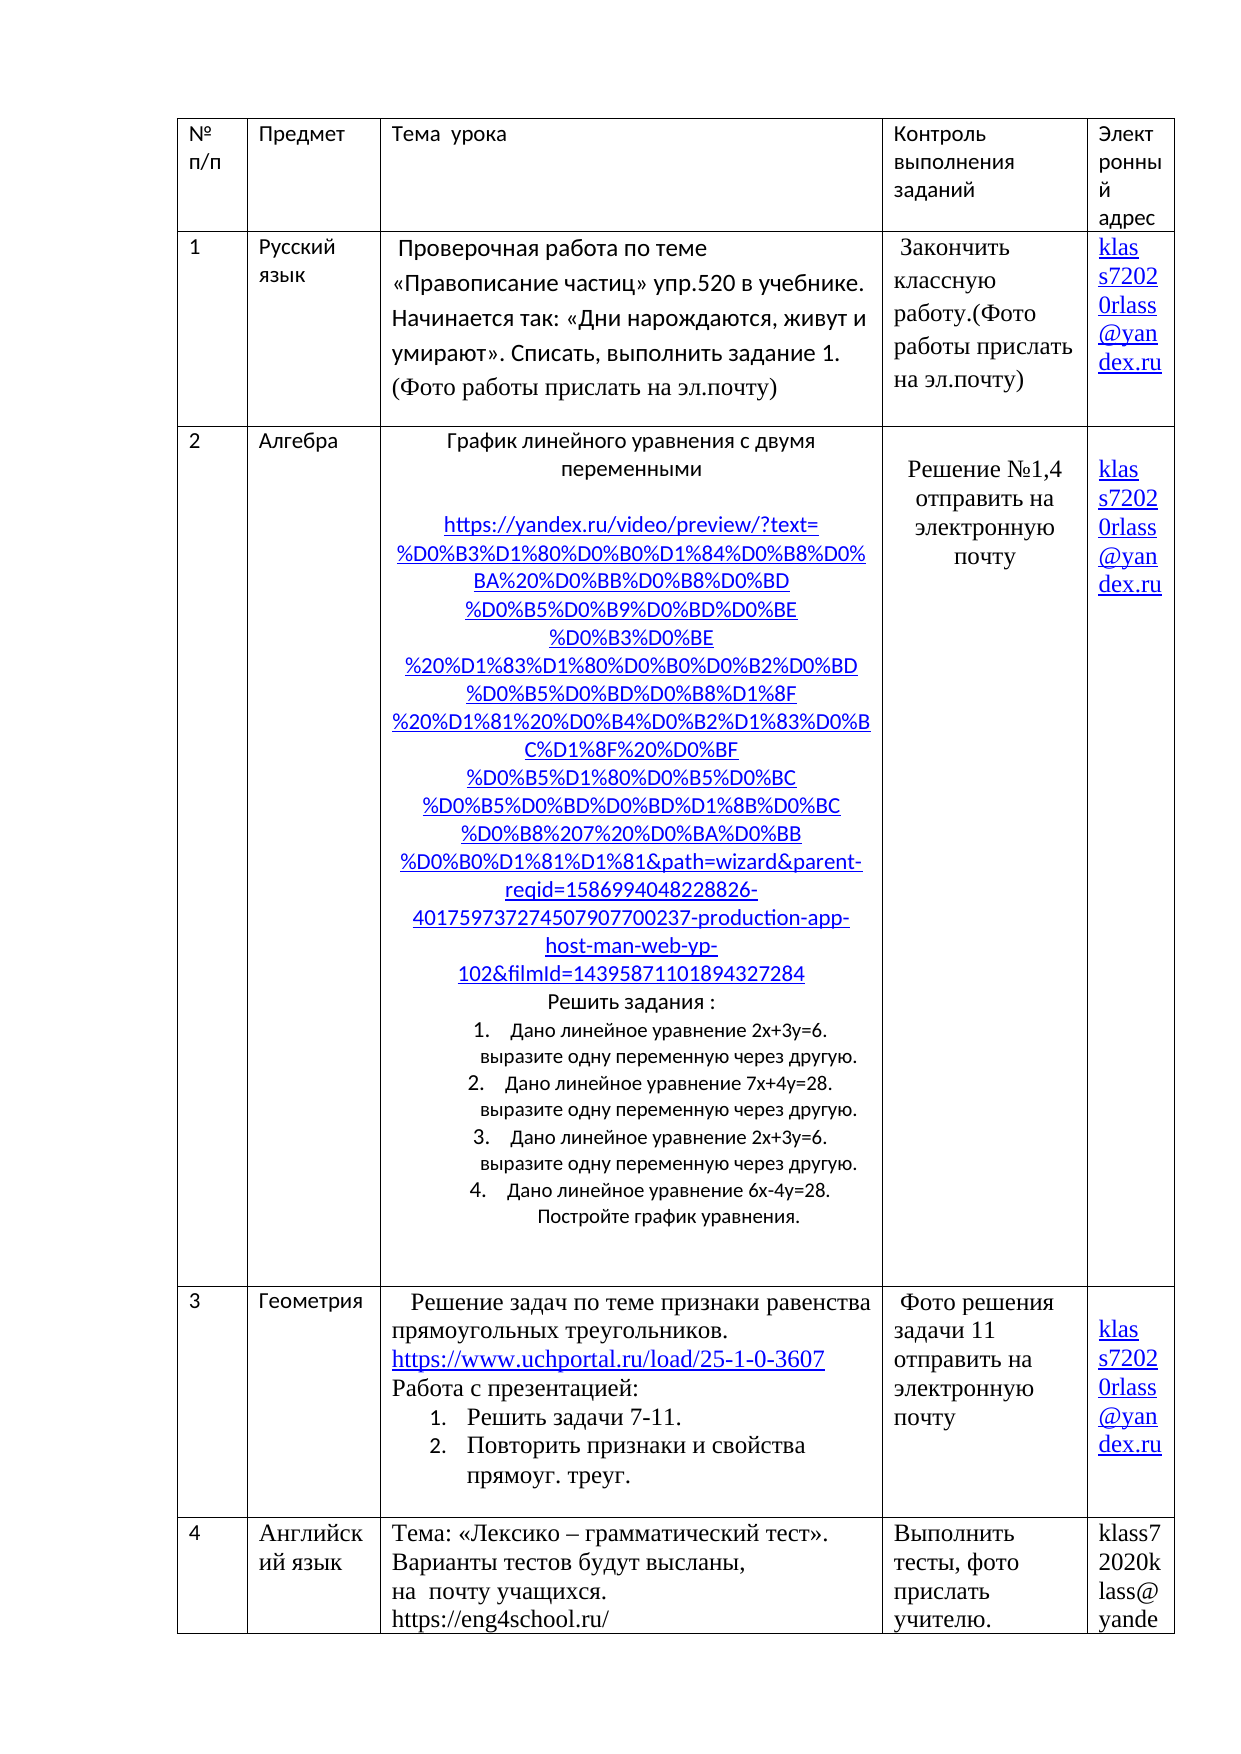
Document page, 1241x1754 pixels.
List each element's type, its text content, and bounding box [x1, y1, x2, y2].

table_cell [1088, 1518, 1174, 1633]
table_header Предмет [248, 119, 380, 231]
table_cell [883, 1518, 1087, 1633]
table_cell 1 [178, 232, 247, 426]
table_header № п/п [178, 119, 247, 231]
table_cell Русский язык [248, 232, 380, 426]
table_cell Закончить классную работу.(Фото работы прислать на эл.почту) [883, 232, 1087, 426]
table_cell Проверочная работа по теме «Правописание частиц» упр.520 в учебнике. Начинается так: «Дни нарождаются, живут и умирают». Списать, выполнить задание 1. (Фото работы прислать на эл.почту) [381, 232, 882, 426]
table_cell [381, 1518, 882, 1633]
table_cell 4 [178, 1518, 247, 1633]
table_cell Решение задач по теме признаки равенства прямоугольных треугольников. https://www.uchportal.ru/load/25-1-0-3607 Работа с презентацией: Решить задачи 7-11. Повторить признаки и свойства прямоуг. треуг. [381, 1287, 882, 1517]
table_cell 2 [178, 427, 247, 1286]
table_cell Алгебра [248, 427, 380, 1286]
table_cell Решение №1,4 отправить на электронную почту [883, 427, 1087, 1286]
table_cell График линейного уравнения с двумя переменными https://yandex.ru/video/preview/?text=%D0%B3%D1%80%D0%B0%D1%84%D0%B8%D0%BA%20%D0%BB%D0%B8%D0%BD%D0%B5%D0%B9%D0%BD%D0%BE%D0%B3%D0%BE%20%D1%83%D1%80%D0%B0%D0%B2%D0%BD%D0%B5%D0%BD%D0%B8%D1%8F%20%D1%81%20%D0%B4%D0%B2%D1%83%D0%BC%D1%8F%20%D0%BF%D0%B5%D1%80%D0%B5%D0%BC%D0%B5%D0%BD%D0%BD%D1%8B%D0%BC%D0%B8%207%20%D0%BA%D0%BB%D0%B0%D1%81%D1%81&path=wizard&parent-reqid=1586994048228826-401759737274507907700237-production-app-host-man-web-yp-102&filmId=14395871101894327284 Решить задания : Дано линейное уравнение 2х+3у=6. выразите одну переменную через другую. Дано линейное уравнение 7х+4у=28. выразите одну переменную через другую. Дано линейное уравнение 2х+3у=6. выразите одну переменную через другую. Дано линейное уравнение 6х-4у=28. Постройте график уравнения. [381, 427, 882, 1286]
table_cell klass72020rlass@yandex.ru [1088, 232, 1174, 426]
table_cell 3 [178, 1287, 247, 1517]
table_cell Геометрия [248, 1287, 380, 1517]
table_cell klass72020rlass@yandex.ru [1088, 1287, 1174, 1517]
table_cell Английский язык [248, 1518, 380, 1633]
table_header Контроль выполнения заданий [883, 119, 1087, 231]
table_cell klass72020rlass@yandex.ru [1088, 427, 1174, 1286]
table_header Тема урока [381, 119, 882, 231]
table_cell Фото решения задачи 11 отправить на электронную почту [883, 1287, 1087, 1517]
table_header Электронный адрес [1088, 119, 1174, 231]
